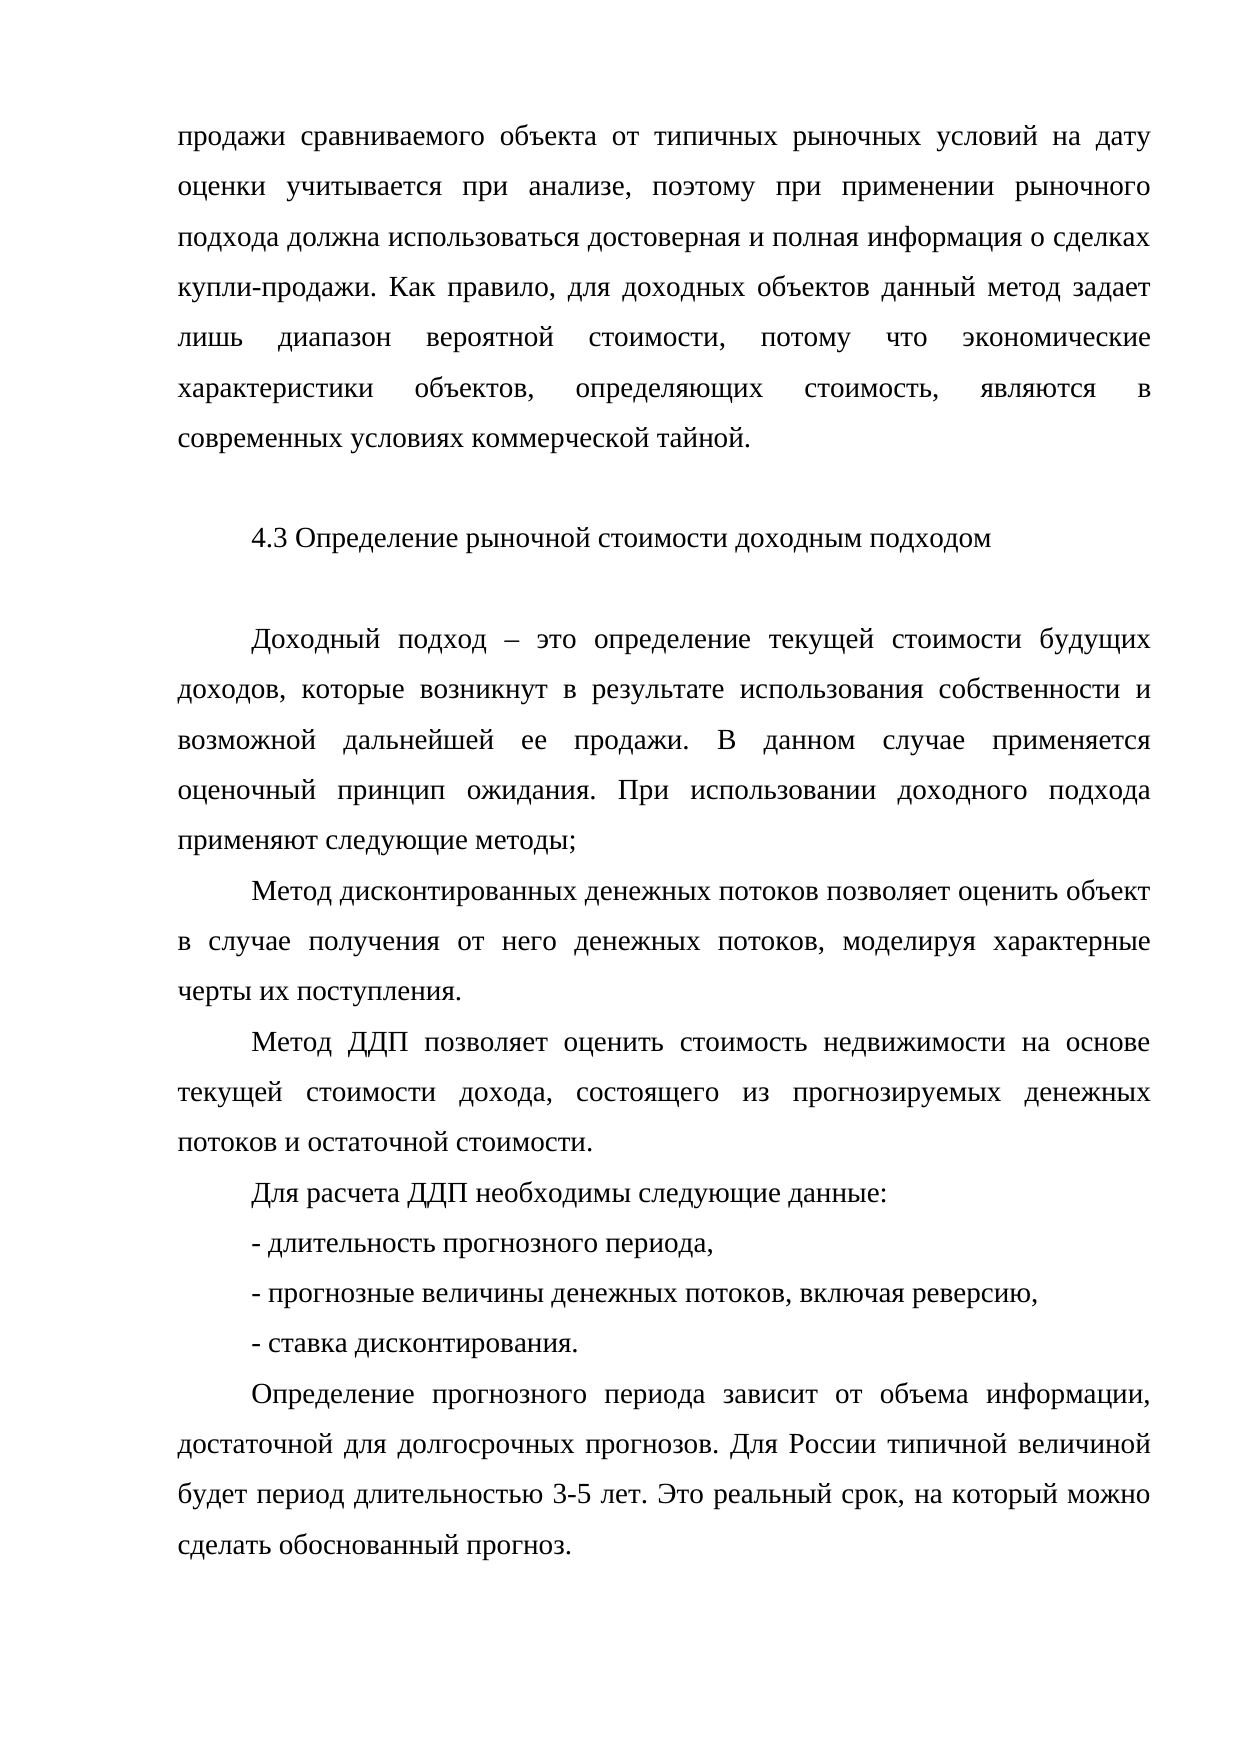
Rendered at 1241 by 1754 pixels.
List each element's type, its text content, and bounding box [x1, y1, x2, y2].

text - длительность прогнозного периода, [177, 1225, 1152, 1258]
text Метод ДДП позволяет оценить стоимость недвижимости на основе текущей стоимости дохода, состоящего из прогнозируемых денежных потоков и остаточной стоимости. [177, 1024, 1152, 1158]
text Для расчета ДДП необходимы следующие данные: [177, 1175, 1152, 1208]
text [177, 118, 1152, 453]
text 4.3 Определение рыночной стоимости доходным подходом [177, 521, 1152, 554]
text - прогнозные величины денежных потоков, включая реверсию, [177, 1275, 1152, 1309]
text Доходный подход – это определение текущей стоимости будущих доходов, которые возникнут в результате использования собственности и возможной дальнейшей ее продажи. В данном случае применяется оценочный принцип ожидания. При использовании доходного подхода применяют следующие методы; [177, 621, 1152, 856]
text Метод дисконтированных денежных потоков позволяет оценить объект в случае получения от него денежных потоков, моделируя характерные черты их поступления. [177, 873, 1152, 1007]
text Определение прогнозного периода зависит от объема информации, достаточной для долгосрочных прогнозов. Для России типичной величиной будет период длительностью 3-5 лет. Это реальный срок, на который можно сделать обоснованный прогноз. [177, 1376, 1152, 1560]
text - ставка дисконтирования. [177, 1326, 1152, 1359]
